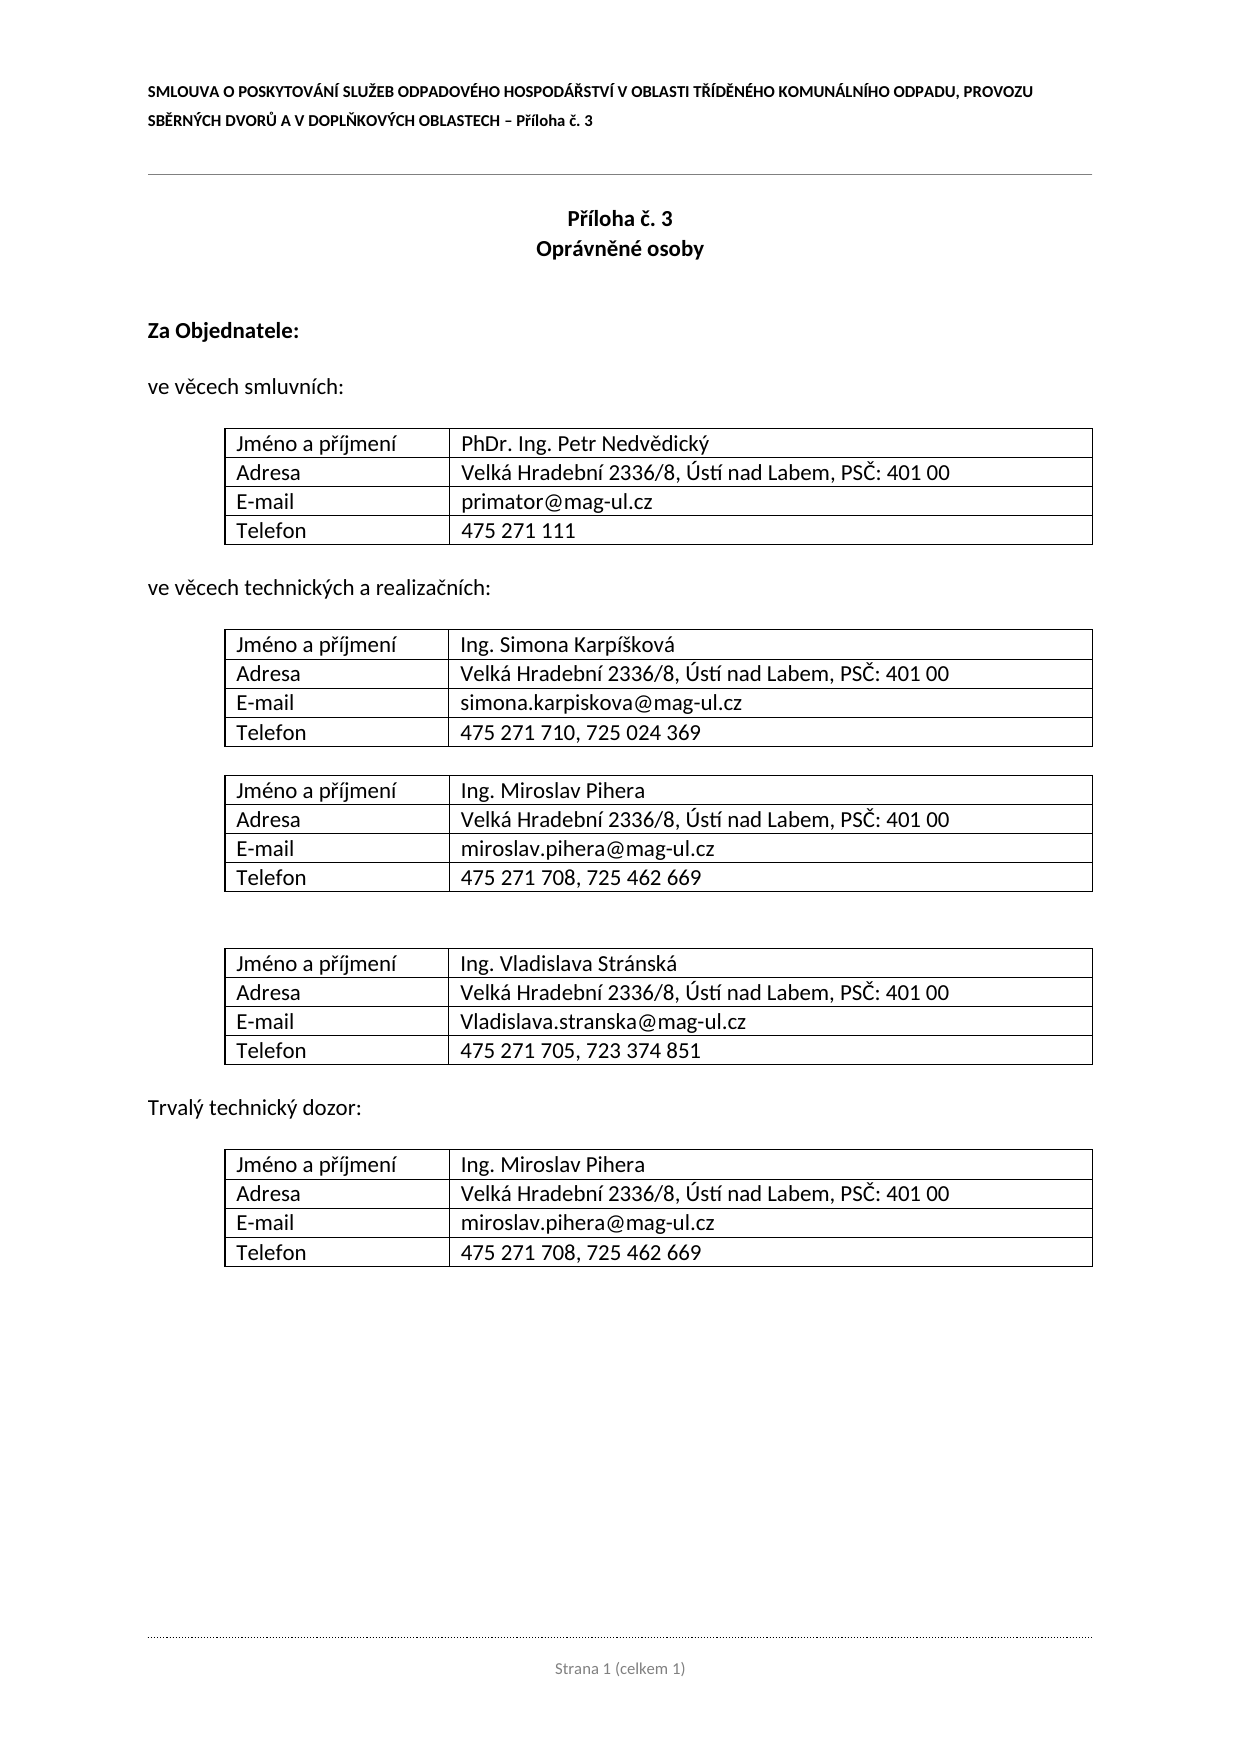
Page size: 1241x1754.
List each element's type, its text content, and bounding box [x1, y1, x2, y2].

table_header Jméno a příjmení [226, 630, 448, 658]
table_cell Velká Hradební 2336/8, Ústí nad Labem, PSČ: 401 00 [450, 458, 1092, 486]
table_header Ing. Miroslav Pihera [450, 1150, 1092, 1178]
table_cell E-mail [226, 487, 449, 515]
table_cell Telefon [226, 516, 449, 544]
table_cell 475 271 705, 723 374 851 [449, 1036, 1092, 1064]
table_cell Adresa [226, 458, 449, 486]
table_cell Velká Hradební 2336/8, Ústí nad Labem, PSČ: 401 00 [450, 1180, 1092, 1207]
table_header Jméno a příjmení [226, 429, 449, 457]
table_cell 475 271 710, 725 024 369 [449, 718, 1092, 746]
table_cell Adresa [226, 978, 448, 1006]
text ve věcech smluvních: [148, 372, 1092, 400]
text Trvalý technický dozor: [148, 1093, 1092, 1121]
table_header Jméno a příjmení [226, 1150, 449, 1178]
table_header Jméno a příjmení [226, 776, 449, 804]
table_cell Telefon [226, 863, 449, 891]
table_cell E-mail [226, 834, 449, 862]
text Příloha č. 3 Oprávněné osoby [148, 203, 1092, 262]
table_cell Telefon [226, 718, 448, 746]
text ve věcech technických a realizačních: [148, 573, 1092, 601]
table_header Jméno a příjmení [226, 949, 448, 977]
table_cell simona.karpiskova@mag-ul.cz [449, 689, 1092, 717]
table_cell Velká Hradební 2336/8, Ústí nad Labem, PSČ: 401 00 [449, 660, 1092, 687]
table_cell E-mail [226, 1007, 448, 1035]
table_cell Velká Hradební 2336/8, Ústí nad Labem, PSČ: 401 00 [450, 805, 1092, 833]
table_cell primator@mag-ul.cz [450, 487, 1092, 515]
table_header Ing. Simona Karpíšková [449, 630, 1092, 658]
table_cell Vladislava.stranska@mag-ul.cz [449, 1007, 1092, 1035]
table_cell 475 271 708, 725 462 669 [450, 863, 1092, 891]
table_header Ing. Miroslav Pihera [450, 776, 1092, 804]
table_cell Telefon [226, 1238, 449, 1266]
table_header PhDr. Ing. Petr Nedvědický [450, 429, 1092, 457]
text Za Objednatele: [148, 316, 1092, 344]
table_cell miroslav.pihera@mag-ul.cz [450, 1209, 1092, 1237]
table_cell E-mail [226, 689, 448, 717]
table_cell E-mail [226, 1209, 449, 1237]
table_cell 475 271 708, 725 462 669 [450, 1238, 1092, 1266]
table_cell Adresa [226, 1180, 449, 1207]
table_cell Adresa [226, 805, 449, 833]
table_cell 475 271 111 [450, 516, 1092, 544]
table_cell Velká Hradební 2336/8, Ústí nad Labem, PSČ: 401 00 [449, 978, 1092, 1006]
table_cell Telefon [226, 1036, 448, 1064]
table_cell Adresa [226, 660, 448, 687]
table_cell miroslav.pihera@mag-ul.cz [450, 834, 1092, 862]
table_header Ing. Vladislava Stránská [449, 949, 1092, 977]
